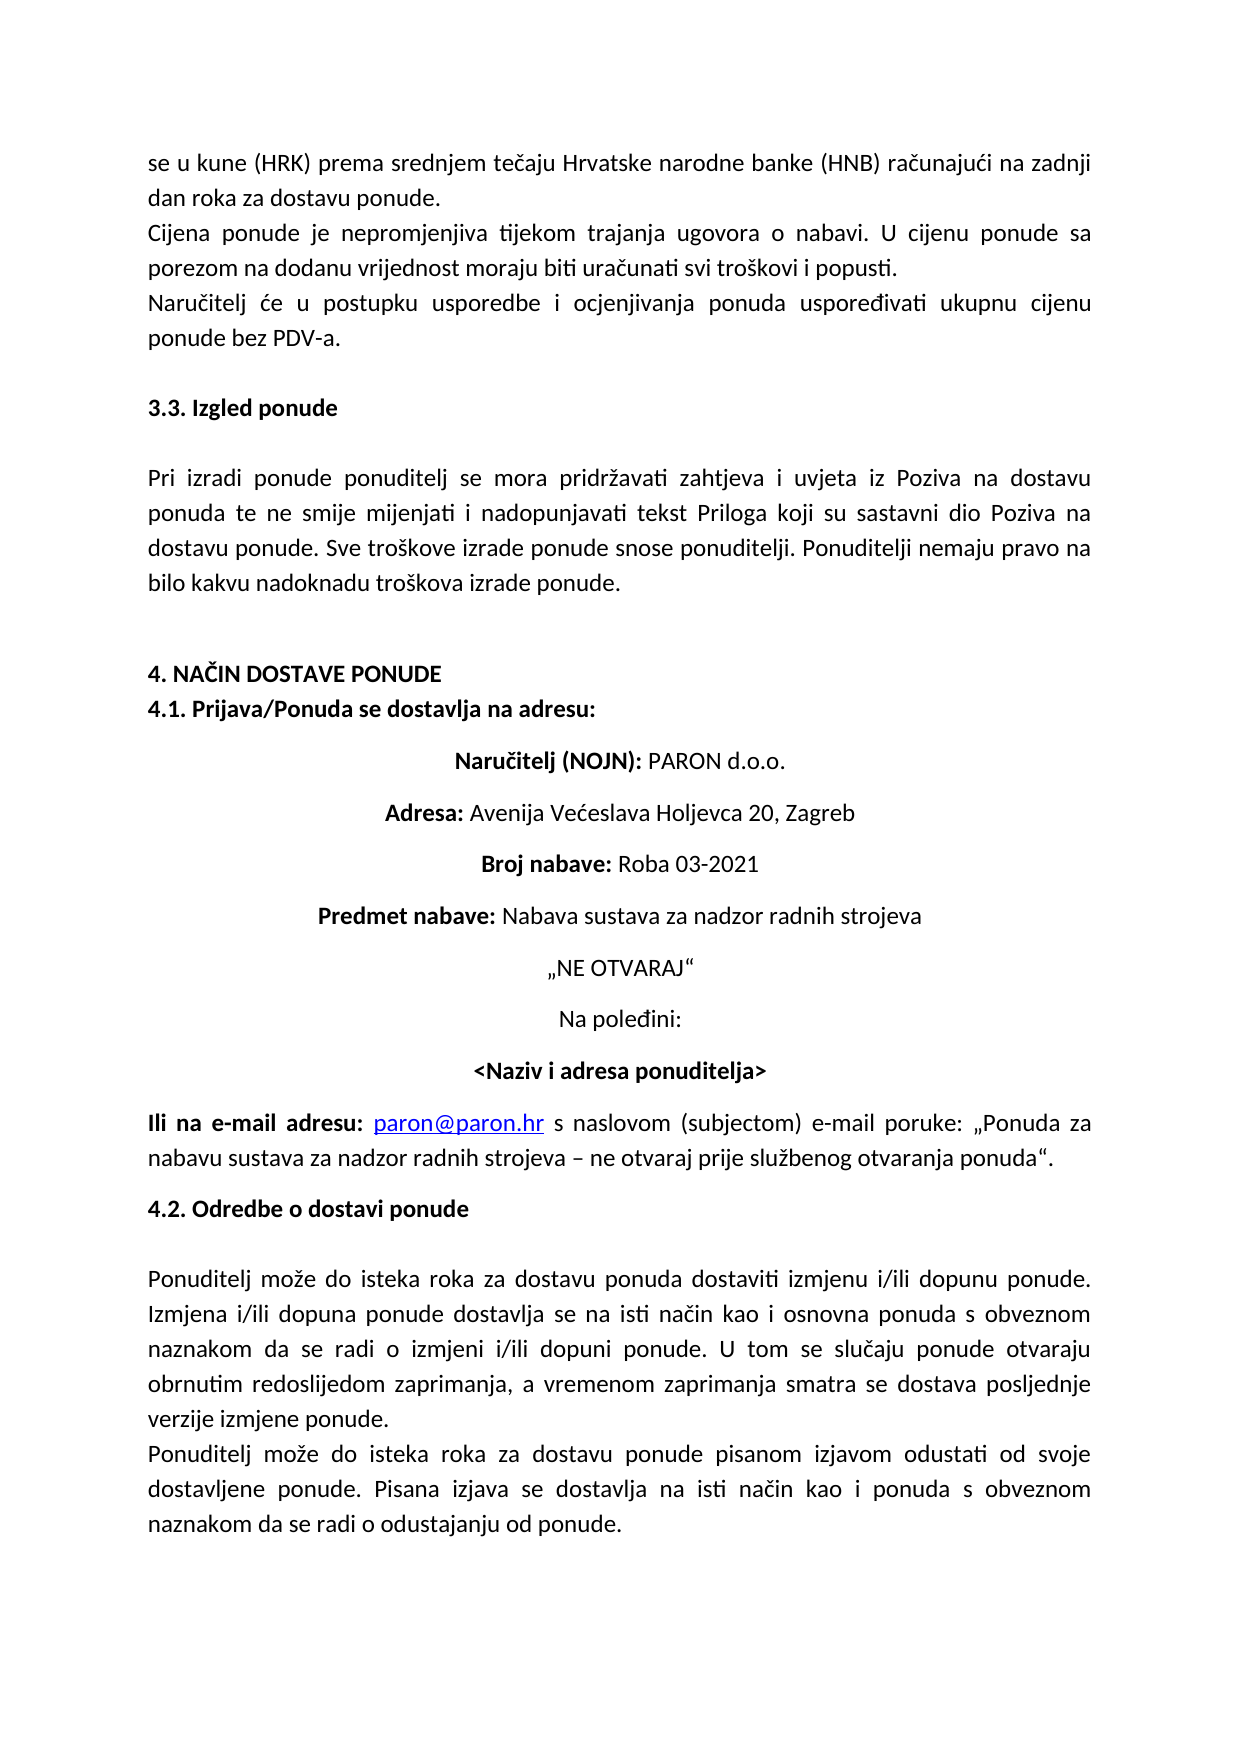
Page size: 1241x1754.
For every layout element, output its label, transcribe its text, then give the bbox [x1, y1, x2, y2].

text 4.2. Odredbe o dostavi ponude [148, 1193, 1093, 1224]
text Na poleđini: [148, 1003, 1093, 1034]
text 3.3. Izgled ponude [148, 393, 1093, 423]
text „NE OTVARAJ“ [148, 952, 1093, 982]
text Ponuditelj može do isteka roka za dostavu ponuda dostaviti izmjenu i/ili dopunu ponude. Izmjena i/ili dopuna ponude dostavlja se na isti način kao i osnovna ponuda s obveznom naznakom da se radi o izmjeni i/ili dopuni ponude. U tom se slučaju ponude otvaraju obrnutim redoslijedom zaprimanja, a vremenom zaprimanja smatra se dostava posljednje verzije izmjene ponude. [148, 1263, 1093, 1434]
text Adresa: Avenija Većeslava Holjevca 20, Zagreb [148, 797, 1093, 827]
text 4. NAČIN DOSTAVE PONUDE [148, 658, 1093, 689]
text Naručitelj (NOJN): PARON d.o.o. [148, 745, 1093, 776]
text Broj nabave: Roba 03-2021 [148, 848, 1093, 879]
text Naručitelj će u postupku usporedbe i ocjenjivanja ponuda uspoređivati ukupnu cijenu ponude bez PDV-a. [148, 288, 1093, 353]
text Ponuditelj može do isteka roka za dostavu ponude pisanom izjavom odustati od svoje dostavljene ponude. Pisana izjava se dostavlja na isti način kao i ponuda s obveznom naznakom da se radi o odustajanju od ponude. [148, 1438, 1093, 1539]
text 4.1. Prijava/Ponuda se dostavlja na adresu: [148, 693, 1093, 724]
text <Naziv i adresa ponuditelja> [148, 1055, 1093, 1086]
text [148, 148, 1093, 213]
text Cijena ponude je nepromjenjiva tijekom trajanja ugovora o nabavi. U cijenu ponude sa porezom na dodanu vrijednost moraju biti uračunati svi troškovi i popusti. [148, 218, 1093, 283]
text Predmet nabave: Nabava sustava za nadzor radnih strojeva [148, 900, 1093, 931]
text Pri izradi ponude ponuditelj se mora pridržavati zahtjeva i uvjeta iz Poziva na dostavu ponuda te ne smije mijenjati i nadopunjavati tekst Priloga koji su sastavni dio Poziva na dostavu ponude. Sve troškove izrade ponude snose ponuditelji. Ponuditelji nemaju pravo na bilo kakvu nadoknadu troškova izrade ponude. [148, 463, 1093, 598]
text Ili na e-mail adresu: paron@paron.hr s naslovom (subjectom) e-mail poruke: „Ponuda za nabavu sustava za nadzor radnih strojeva – ne otvaraj prije službenog otvaranja ponuda“. [148, 1107, 1093, 1172]
